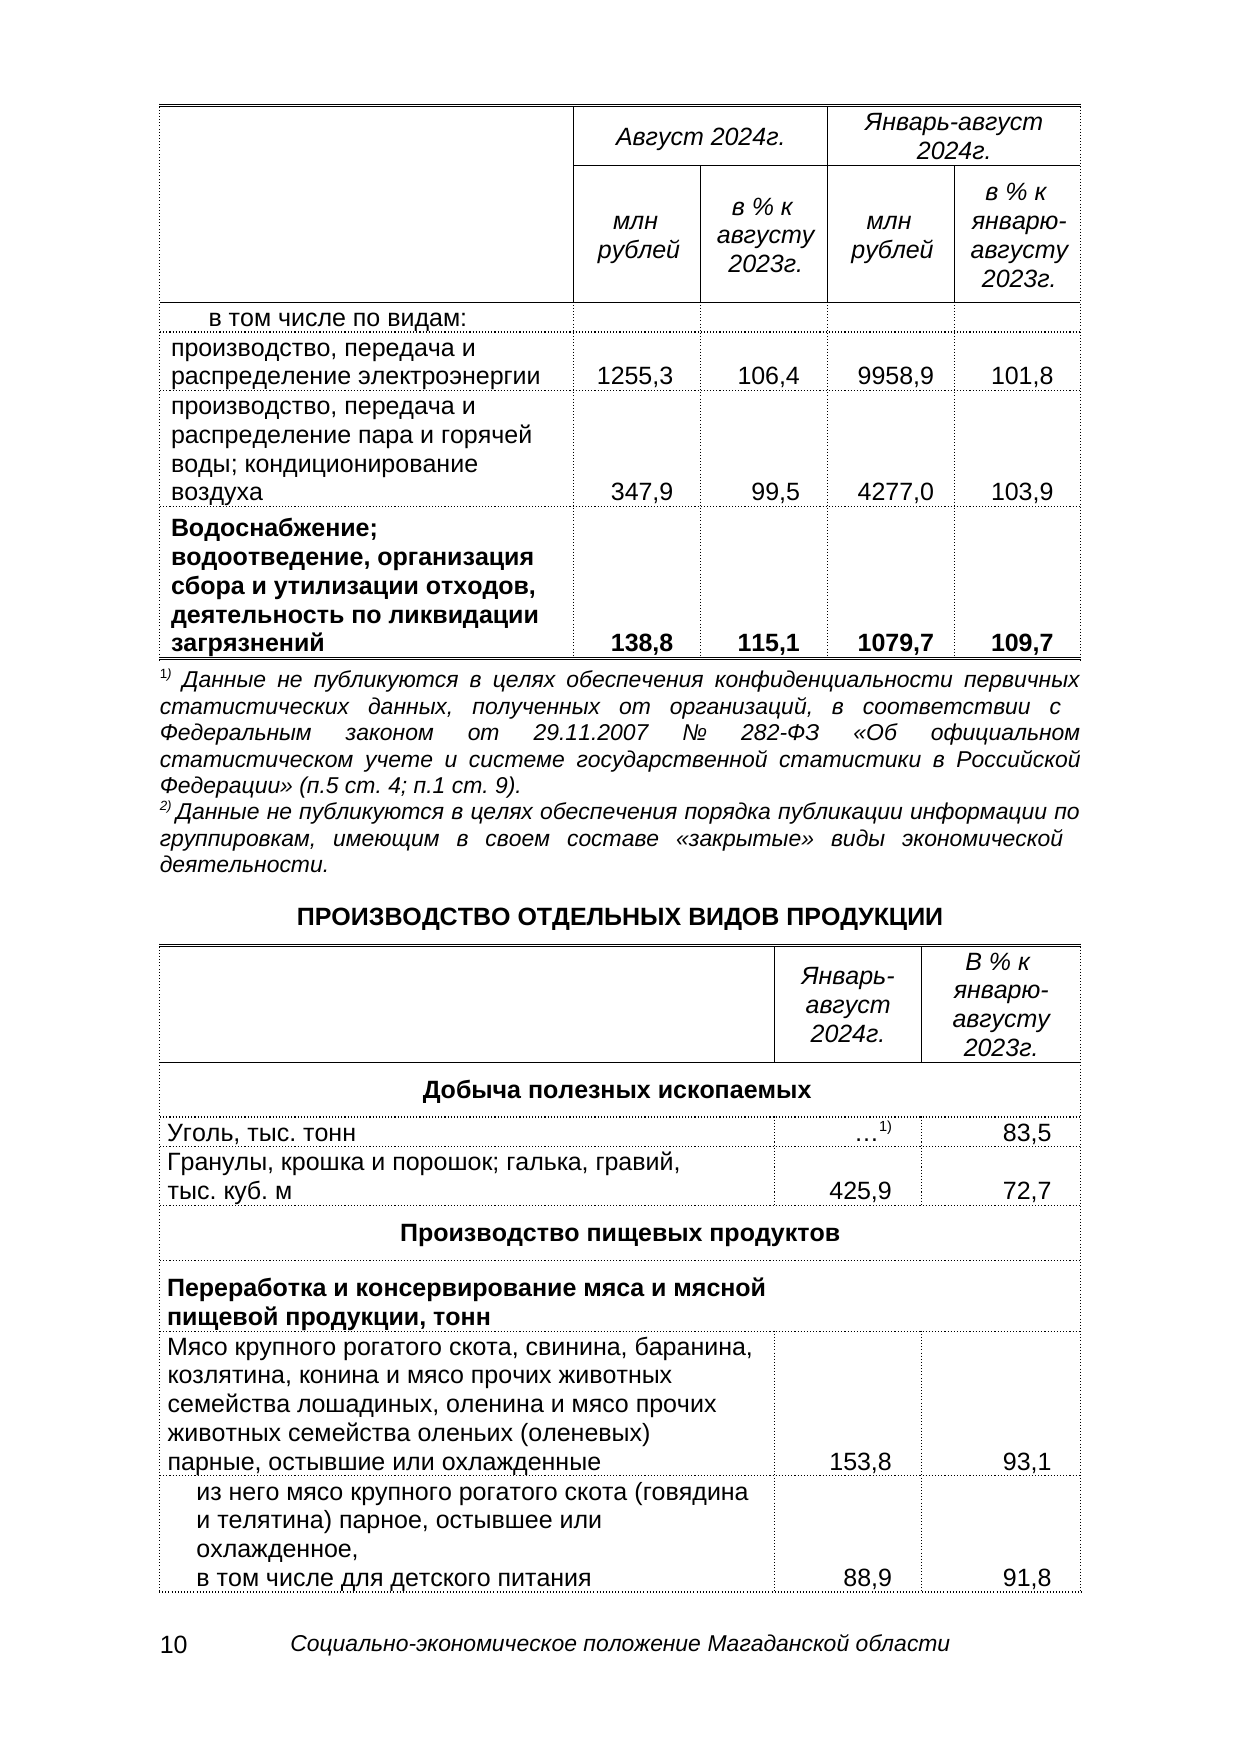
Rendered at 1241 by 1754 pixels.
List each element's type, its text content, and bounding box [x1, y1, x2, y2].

table_header [160, 107, 573, 302]
table_cell 138,8 [574, 506, 700, 657]
table_cell 1079,7 [827, 506, 954, 657]
table_cell Добыча полезных ископаемых [160, 1063, 1081, 1116]
table_cell в % к январю-августу 2023г. [955, 165, 1081, 302]
table_header [160, 947, 774, 1062]
table_cell 88,9 [775, 1475, 921, 1591]
table_cell 115,1 [700, 506, 827, 657]
table_cell 99,5 [700, 390, 827, 506]
table_cell 91,8 [921, 1475, 1081, 1591]
table_cell 4277,0 [827, 390, 954, 506]
table_cell Гранулы, крошка и порошок; галька, гравий, тыс. куб. м [160, 1146, 774, 1205]
table_cell в том числе по видам: [160, 303, 574, 331]
table_header В % к январю-августу 2023г. [922, 947, 1081, 1062]
table_cell [700, 303, 827, 331]
table_cell 109,7 [954, 506, 1081, 657]
table_cell 425,9 [775, 1146, 921, 1205]
table_cell Водоснабжение; водоотведение, организация сбора и утилизации отходов, деятельность по ликвидации загрязнений [160, 506, 574, 657]
table_cell 93,1 [921, 1331, 1081, 1475]
text 1) Данные не публикуются в целях обеспечения конфиденциальности первичных статистических данных, полученных от организаций, в соответствии с Федеральным законом от 29.11.2007 № 282-ФЗ «Об официальном статистическом учете и системе государственной статистики в Российской Федерации» (п.5 ст. 4; п.1 ст. 9). [159, 666, 1081, 798]
table_cell производство, передача и распределение электроэнергии [160, 331, 574, 390]
table_cell [827, 303, 954, 331]
table_cell [574, 303, 700, 331]
table_cell млн рублей [574, 166, 700, 302]
table_cell 72,7 [921, 1146, 1081, 1205]
table_header Январь-август 2024г. [828, 107, 1081, 165]
text 2) Данные не публикуются в целях обеспечения порядка публикации информации по группировкам, имеющим в своем составе «закрытые» виды экономической деятельности. [159, 798, 1081, 877]
table_cell 347,9 [574, 390, 700, 506]
table_cell млн рублей [828, 166, 954, 302]
table_cell [954, 302, 1081, 331]
table_cell 106,4 [700, 331, 827, 390]
table_cell Уголь, тыс. тонн [160, 1116, 774, 1146]
table_cell Производство пищевых продуктов [160, 1205, 1081, 1259]
table_cell производство, передача и распределение пара и горячей воды; кондиционирование воздуха [160, 390, 574, 506]
table_cell из него мясо крупного рогатого скота (говядина и телятина) парное, остывшее или охлажденное, в том числе для детского питания [160, 1475, 774, 1591]
table_cell 101,8 [954, 331, 1081, 390]
table_cell 1255,3 [574, 331, 700, 390]
table_cell 103,9 [954, 390, 1081, 506]
table_cell 9958,9 [827, 331, 954, 390]
table_cell Мясо крупного рогатого скота, свинина, баранина, козлятина, конина и мясо прочих животных семейства лошадиных, оленина и мясо прочих животных семейства оленьих (оленевых) парные, остывшие или охлажденные [160, 1331, 774, 1475]
table_cell 153,8 [775, 1331, 921, 1475]
table_cell в % к августу 2023г. [701, 166, 827, 302]
text производствО отдельных видов продукции [159, 902, 1081, 931]
table_cell Переработка и консервирование мяса и мясной пищевой продукции, тонн [160, 1260, 1081, 1331]
table_header Август 2024г. [574, 107, 827, 165]
table_cell 83,5 [921, 1116, 1081, 1146]
table_header Январь-август 2024г. [775, 947, 921, 1062]
table_cell …1) [775, 1116, 921, 1146]
